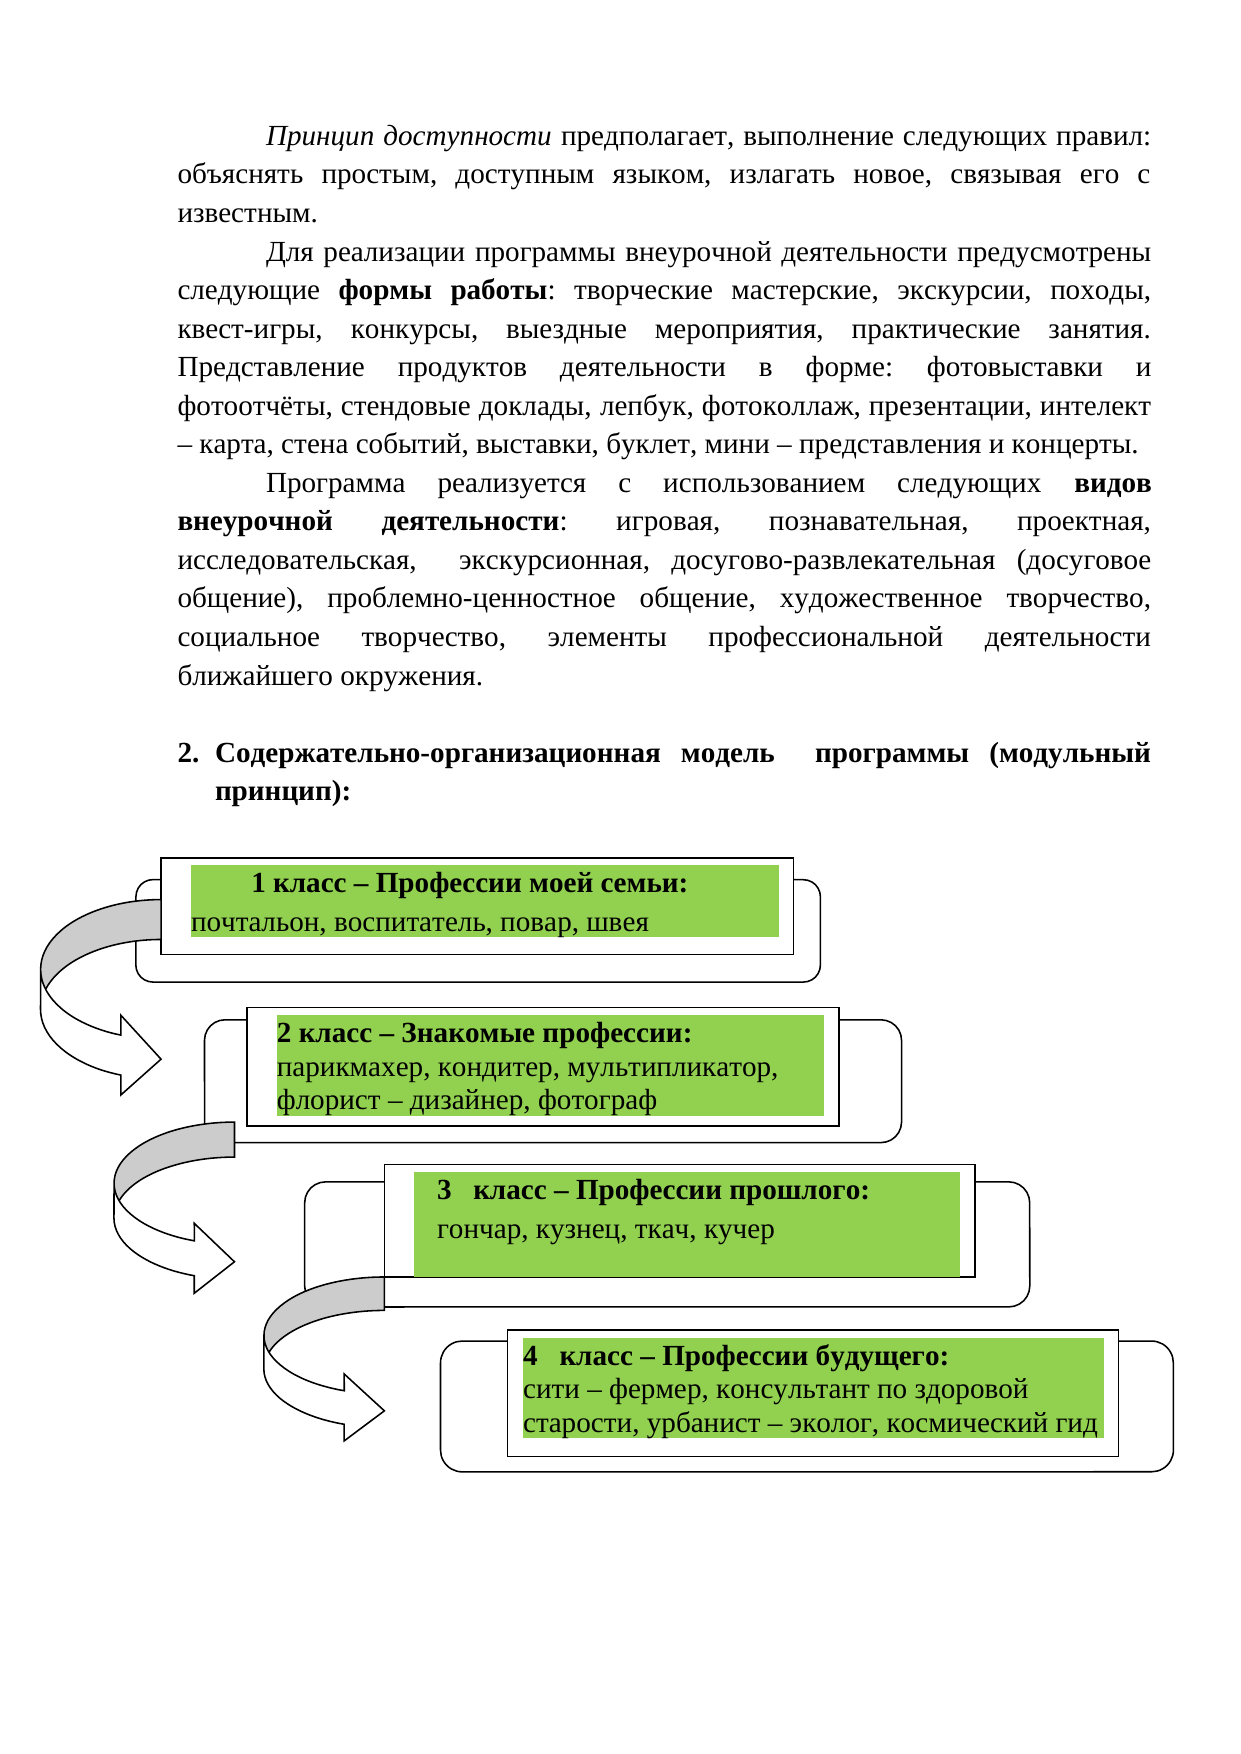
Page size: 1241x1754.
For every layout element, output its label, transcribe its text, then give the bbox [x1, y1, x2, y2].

text Принцип доступности предполагает, выполнение следующих правил: объяснять простым, доступным языком, излагать новое, связывая его с известным. [177, 118, 1152, 229]
text Для реализации программы внеурочной деятельности предусмотрены следующие формы работы: творческие мастерские, экскурсии, походы, квест-игры, конкурсы, выездные мероприятия, практические занятия. Представление продуктов деятельности в форме: фотовыставки и фотоотчёты, стендовые доклады, лепбук, фотоколлаж, презентации, интелект – карта, стена событий, выставки, буклет, мини – представления и концерты. [177, 234, 1152, 460]
text Программа реализуется с использованием следующих видов внеурочной деятельности: игровая, познавательная, проектная, исследовательская, экскурсионная, досугово-развлекательная (досуговое общение), проблемно-ценностное общение, художественное творчество, социальное творчество, элементы профессиональной деятельности ближайшего окружения. [177, 465, 1152, 691]
list Содержательно-организационная модель программы (модульный принцип): [177, 735, 1152, 807]
